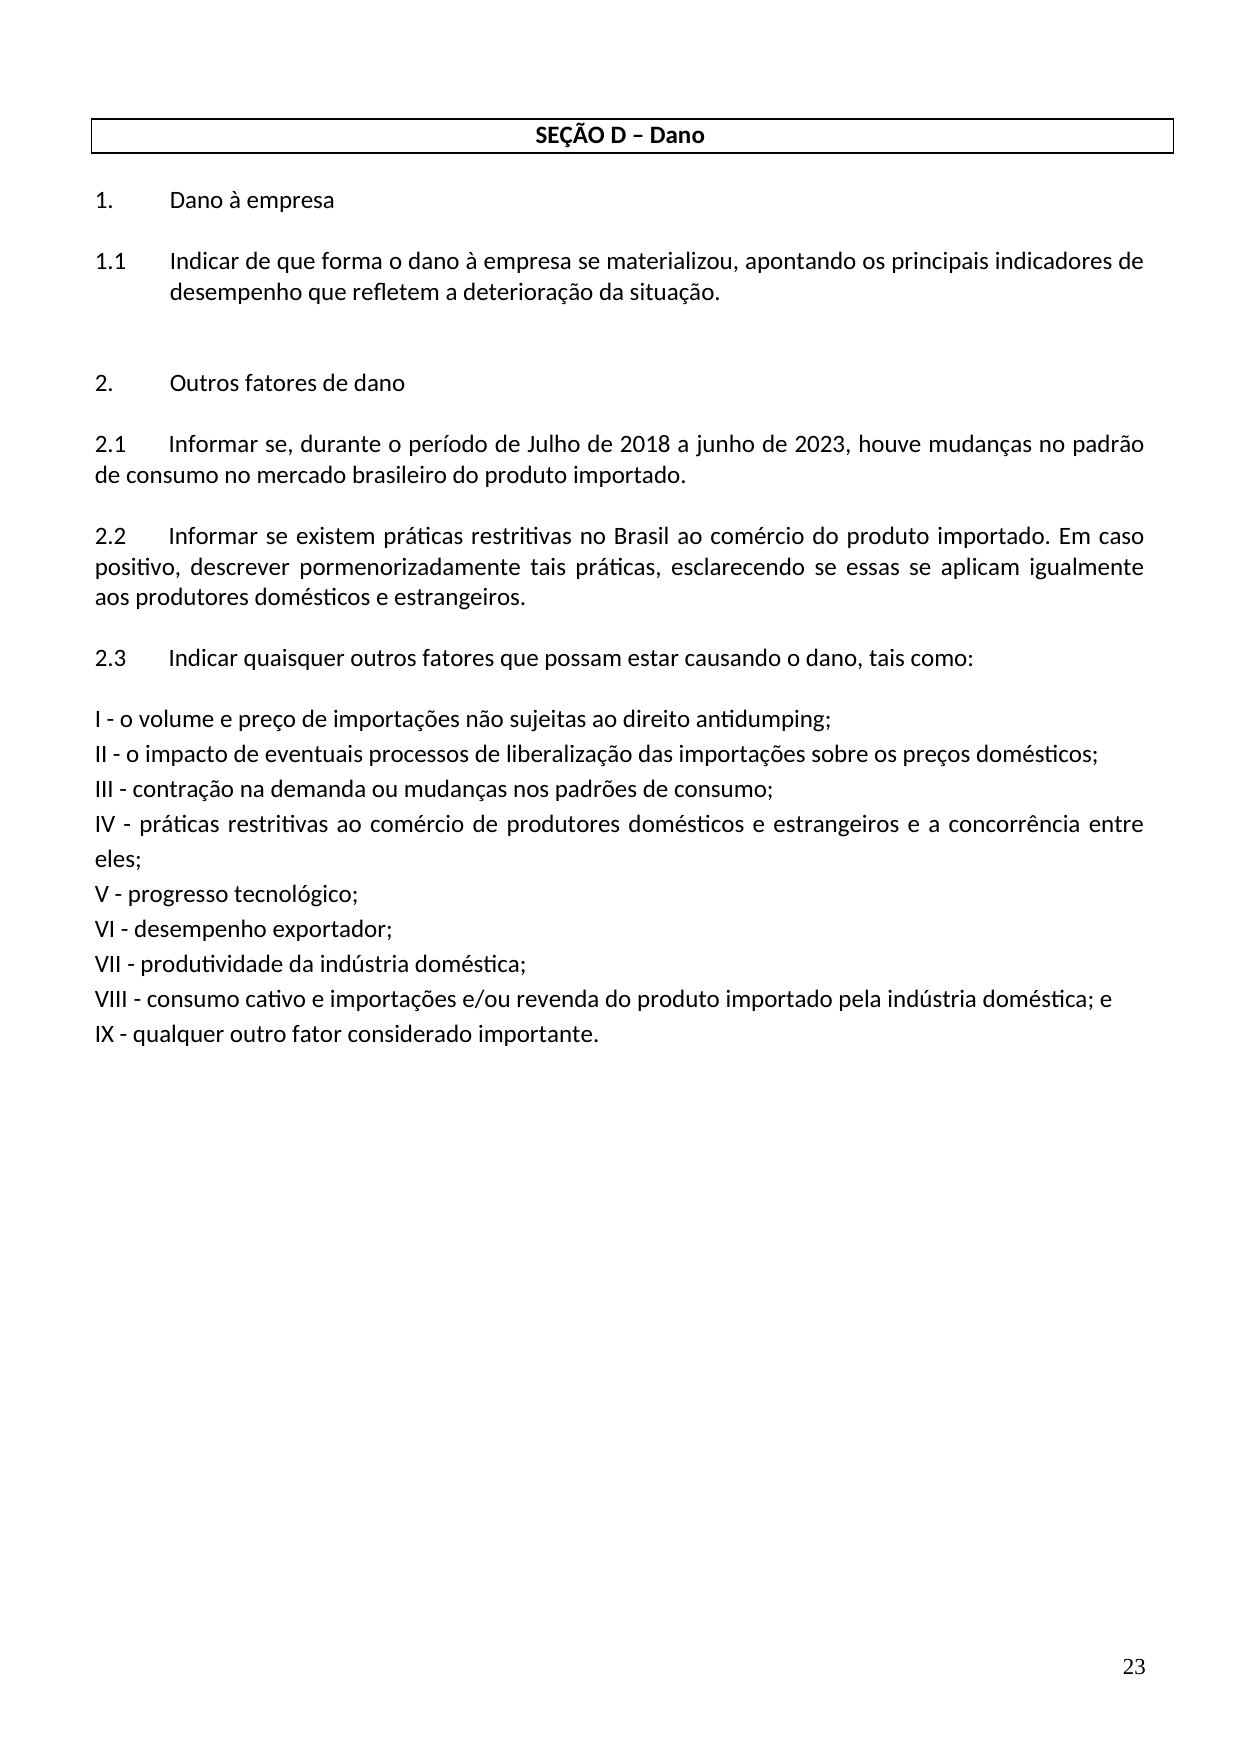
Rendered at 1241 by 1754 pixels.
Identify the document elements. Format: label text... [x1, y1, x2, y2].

list Indicar de que forma o dano à empresa se materializou, apontando os principais indicadores de desempenho que refletem a deterioração da situação. [94, 245, 1146, 306]
text 2.3 Indicar quaisquer outros fatores que possam estar causando o dano, tais como: [94, 642, 1146, 673]
text IX - qualquer outro fator considerado importante. [94, 1018, 1146, 1049]
text VIII - consumo cativo e importações e/ou revenda do produto importado pela indústria doméstica; e [94, 983, 1146, 1014]
text 2.1 Informar se, durante o período de Julho de 2018 a junho de 2023, houve mudanças no padrão de consumo no mercado brasileiro do produto importado. [94, 428, 1146, 489]
text II - o impacto de eventuais processos de liberalização das importações sobre os preços domésticos; [94, 738, 1146, 769]
text V - progresso tecnológico; [94, 878, 1146, 909]
text 2.2 Informar se existem práticas restritivas no Brasil ao comércio do produto importado. Em caso positivo, descrever pormenorizadamente tais práticas, esclarecendo se essas se aplicam igualmente aos produtores domésticos e estrangeiros. [94, 520, 1146, 612]
text VI - desempenho exportador; [94, 913, 1146, 944]
text 2. Outros fatores de dano [94, 367, 1146, 398]
text IV - práticas restritivas ao comércio de produtores domésticos e estrangeiros e a concorrência entre eles; [94, 808, 1146, 874]
text I - o volume e preço de importações não sujeitas ao direito antidumping; [94, 703, 1146, 734]
text 1. Dano à empresa [94, 184, 1146, 215]
text VII - produtividade da indústria doméstica; [94, 948, 1146, 979]
subtitle SEÇÃO D – Dano [92, 120, 1173, 152]
text III - contração na demanda ou mudanças nos padrões de consumo; [94, 773, 1146, 804]
